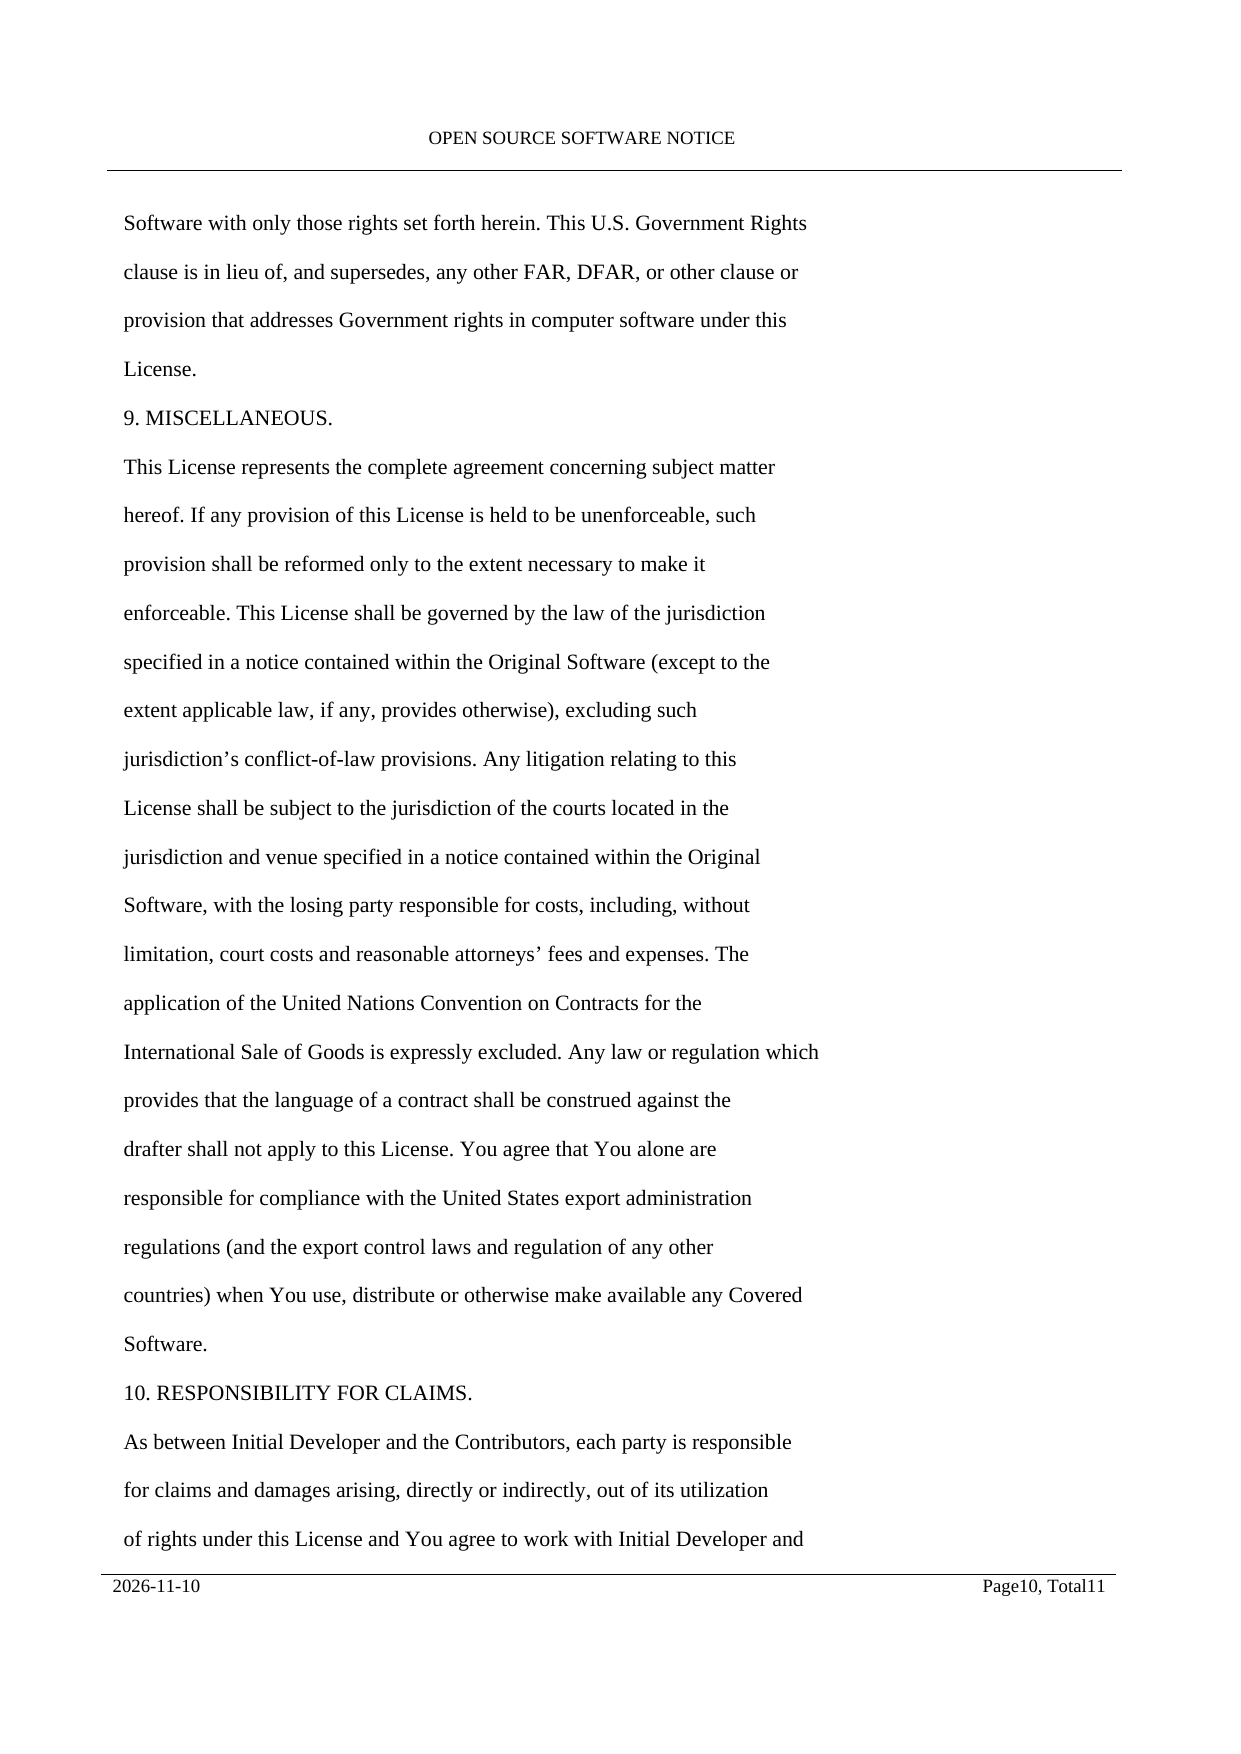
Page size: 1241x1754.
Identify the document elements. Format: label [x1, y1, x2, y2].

text [112, 206, 1128, 1555]
